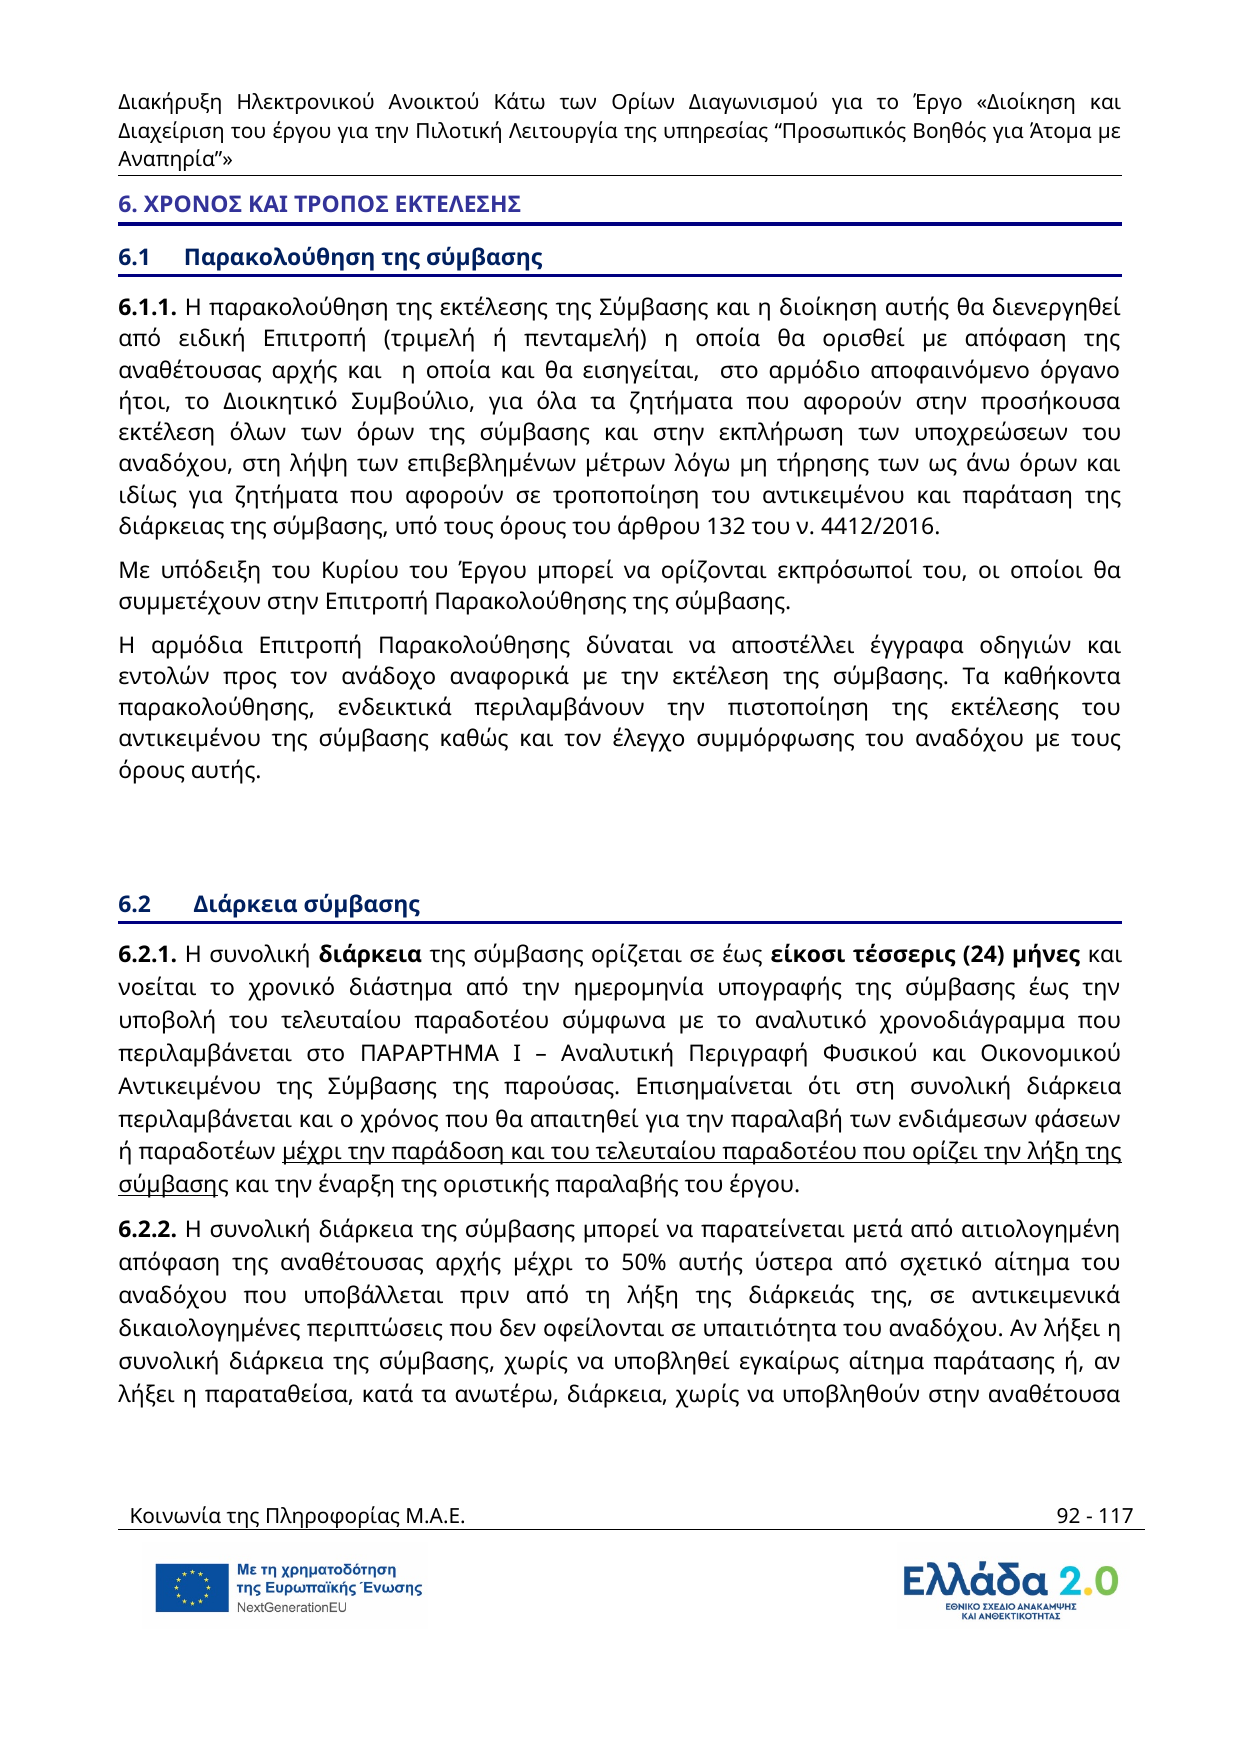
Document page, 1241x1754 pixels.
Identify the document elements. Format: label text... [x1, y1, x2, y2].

text 6.2.1. Η συνολική διάρκεια της σύμβασης ορίζεται σε έως είκοσι τέσσερις (24) μήνες και νοείται το χρονικό διάστημα από την ημερομηνία υπογραφής της σύμβασης έως την υποβολή του τελευταίου παραδοτέου σύμφωνα με το αναλυτικό χρονοδιάγραμμα που περιλαμβάνεται στο ΠΑΡΑΡΤΗΜΑ Ι – Αναλυτική Περιγραφή Φυσικού και Οικονομικού Αντικειμένου της Σύμβασης της παρούσας. Επισημαίνεται ότι στη συνολική διάρκεια περιλαμβάνεται και ο χρόνος που θα απαιτηθεί για την παραλαβή των ενδιάμεσων φάσεων ή παραδοτέων μέχρι την παράδοση και του τελευταίου παραδοτέου που ορίζει την λήξη της σύμβασης και την έναρξη της οριστικής παραλαβής του έργου. [118, 938, 1122, 1199]
subtitle Παρακολούθηση της σύμβασης [118, 241, 1122, 274]
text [118, 1213, 1122, 1409]
text 6.1.1. Η παρακολούθηση της εκτέλεσης της Σύμβασης και η διοίκηση αυτής θα διενεργηθεί από ειδική Επιτροπή (τριμελή ή πενταμελή) η οποία θα ορισθεί με απόφαση της αναθέτουσας αρχής και η οποία και θα εισηγείται, στο αρμόδιο αποφαινόμενο όργανο ήτοι, το Διοικητικό Συμβούλιο, για όλα τα ζητήματα που αφορούν στην προσήκουσα εκτέλεση όλων των όρων της σύμβασης και στην εκπλήρωση των υποχρεώσεων του αναδόχου, στη λήψη των επιβεβλημένων μέτρων λόγω μη τήρησης των ως άνω όρων και ιδίως για ζητήματα που αφορούν σε τροποποίηση του αντικειμένου και παράταση της διάρκειας της σύμβασης, υπό τους όρους του άρθρου 132 του ν. 4412/2016. [118, 291, 1122, 541]
subtitle Διάρκεια σύμβασης [118, 888, 1122, 921]
text Η αρμόδια Επιτροπή Παρακολούθησης δύναται να αποστέλλει έγγραφα οδηγιών και εντολών προς τον ανάδοχο αναφορικά με την εκτέλεση της σύμβασης. Τα καθήκοντα παρακολούθησης, ενδεικτικά περιλαμβάνουν την πιστοποίηση της εκτέλεσης του αντικειμένου της σύμβασης καθώς και τον έλεγχο συμμόρφωσης του αναδόχου με τους όρους αυτής. [118, 628, 1122, 785]
subtitle 6. ΧΡΟΝΟΣ ΚΑΙ ΤΡΟΠΟΣ ΕΚΤΕΛΕΣΗΣ [118, 188, 1122, 222]
text Με υπόδειξη του Κυρίου του Έργου μπορεί να ορίζονται εκπρόσωποί του, οι οποίοι θα συμμετέχουν στην Επιτροπή Παρακολούθησης της σύμβασης. [118, 553, 1122, 616]
